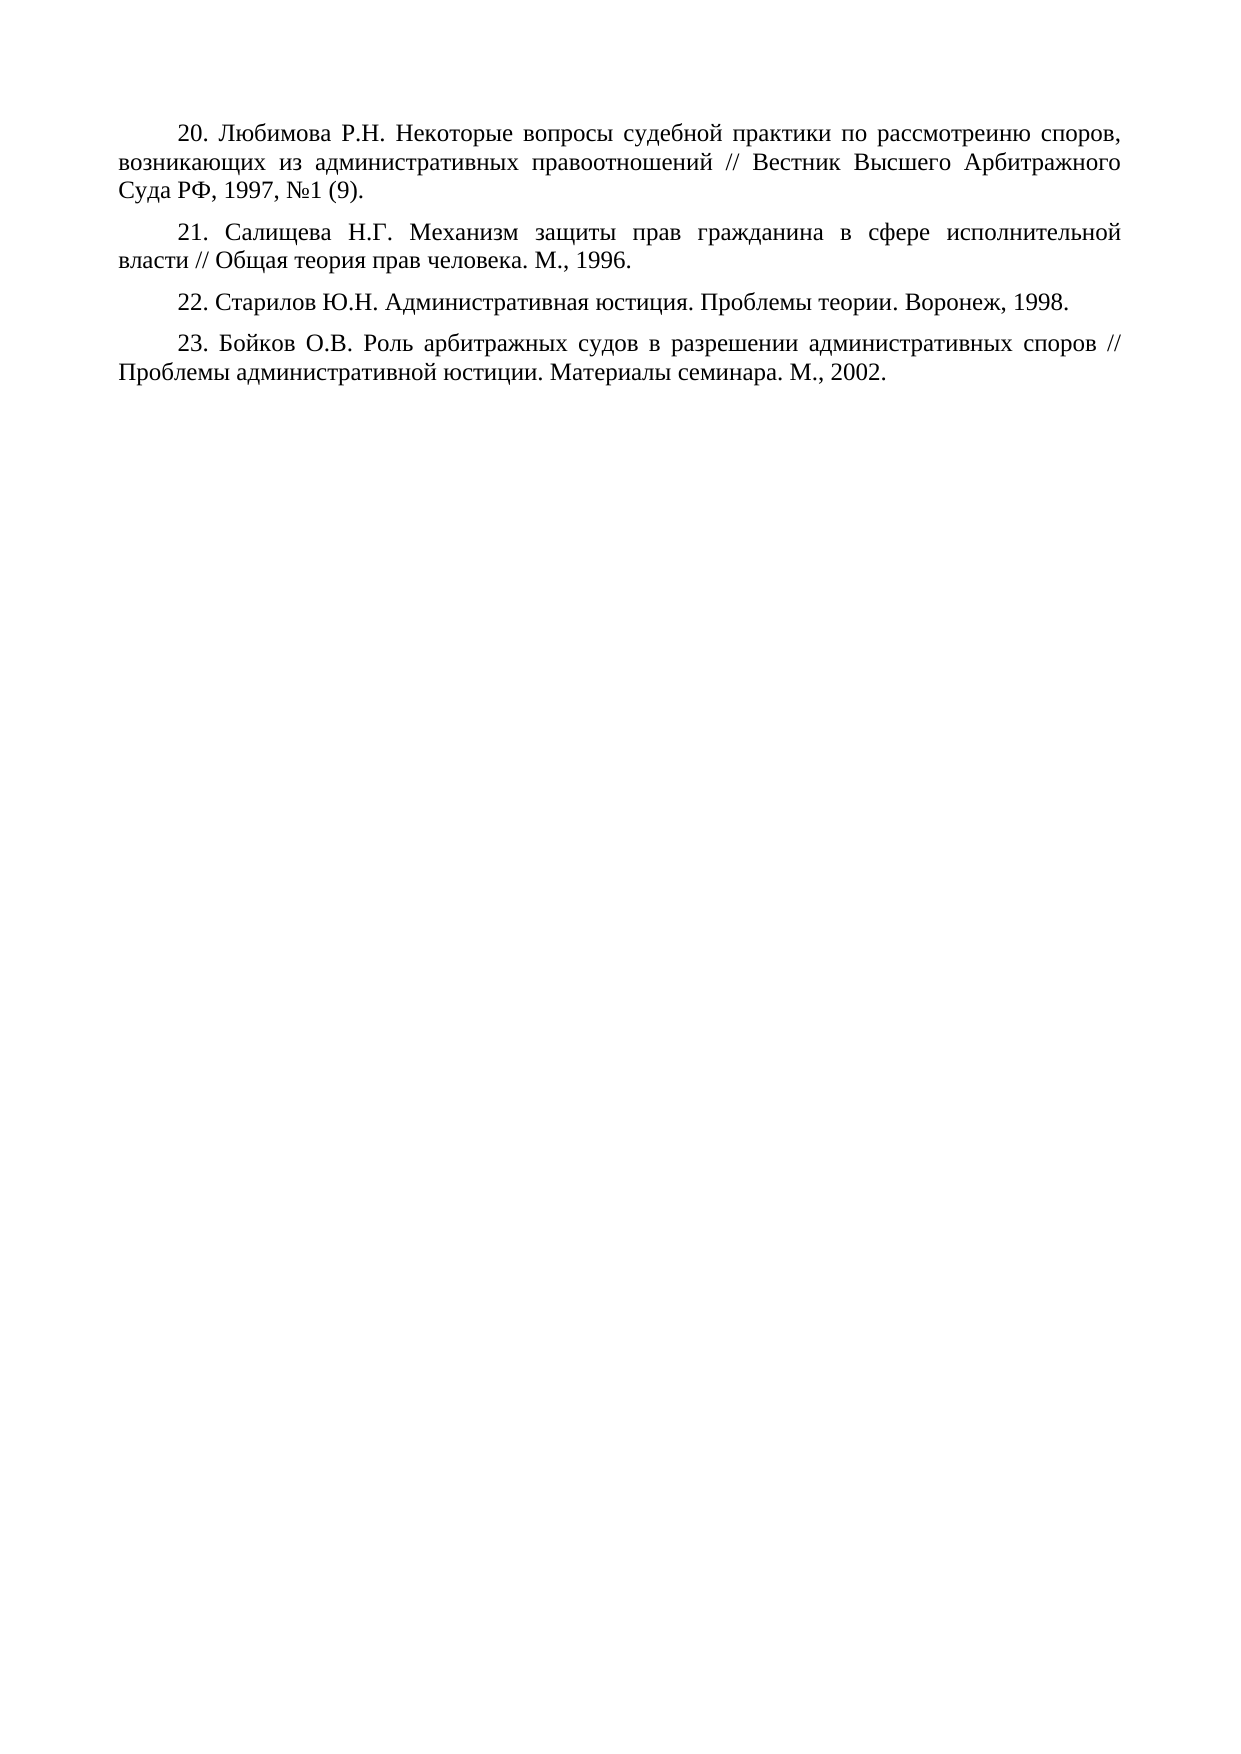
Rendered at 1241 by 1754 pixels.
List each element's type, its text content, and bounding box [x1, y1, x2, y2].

text 21. Салищева Н.Г. Механизм защиты прав гражданина в сфере исполнительной власти // Общая теория прав человека. М., 1996. [118, 217, 1122, 274]
text 22. Старилов Ю.Н. Административная юстиция. Проблемы теории. Воронеж, 1998. [118, 287, 1122, 316]
text 20. Любимова Р.Н. Некоторые вопросы судебной практики по рассмотреиню споров, возникающих из административных правоотношений // Вестник Высшего Арбитражного Суда РФ, 1997, №1 (9). [118, 118, 1122, 204]
text 23. Бойков О.В. Роль арбитражных судов в разрешении административных споров // Проблемы административной юстиции. Материалы семинара. М., 2002. [118, 328, 1122, 386]
